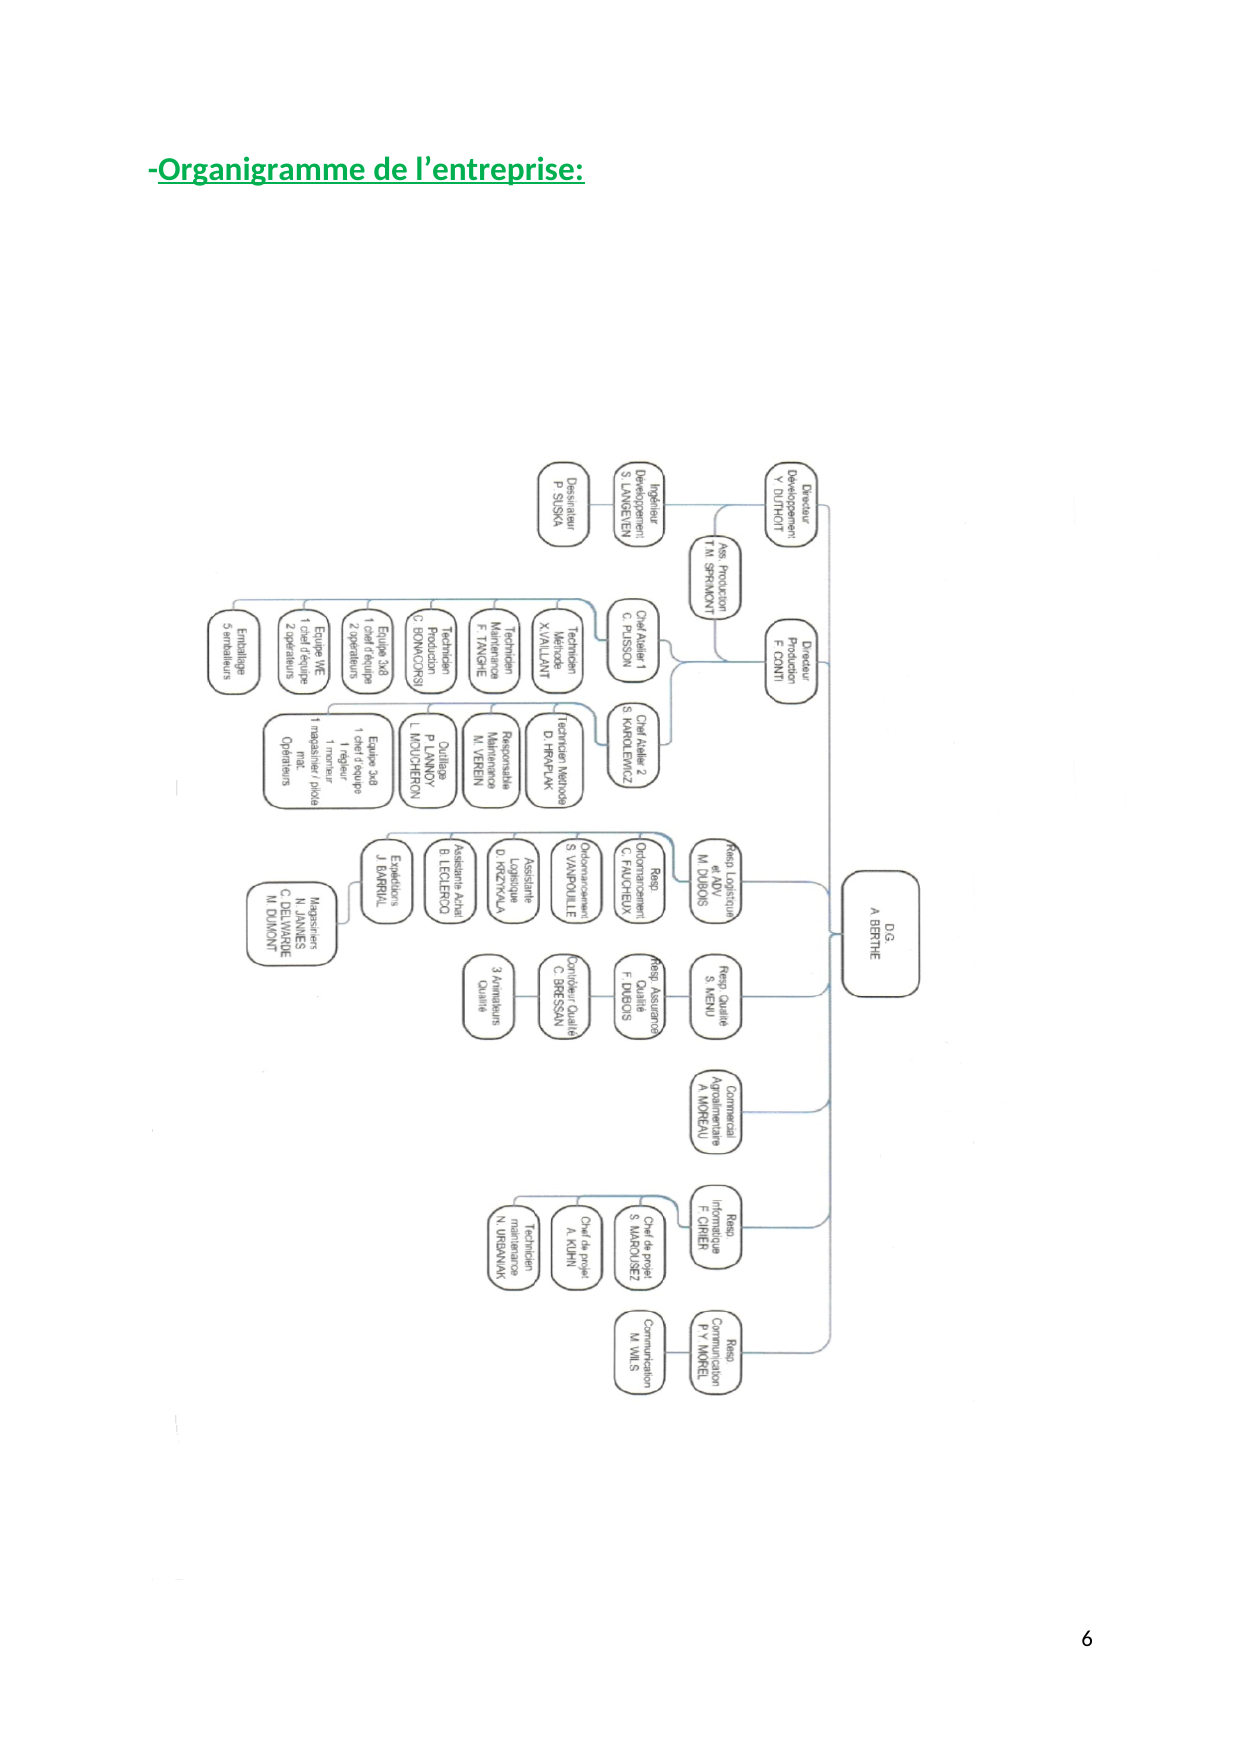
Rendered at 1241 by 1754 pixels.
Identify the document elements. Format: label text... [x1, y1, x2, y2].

picture [153, 271, 1157, 1579]
text -Organigramme de l’entreprise: [148, 148, 1093, 188]
